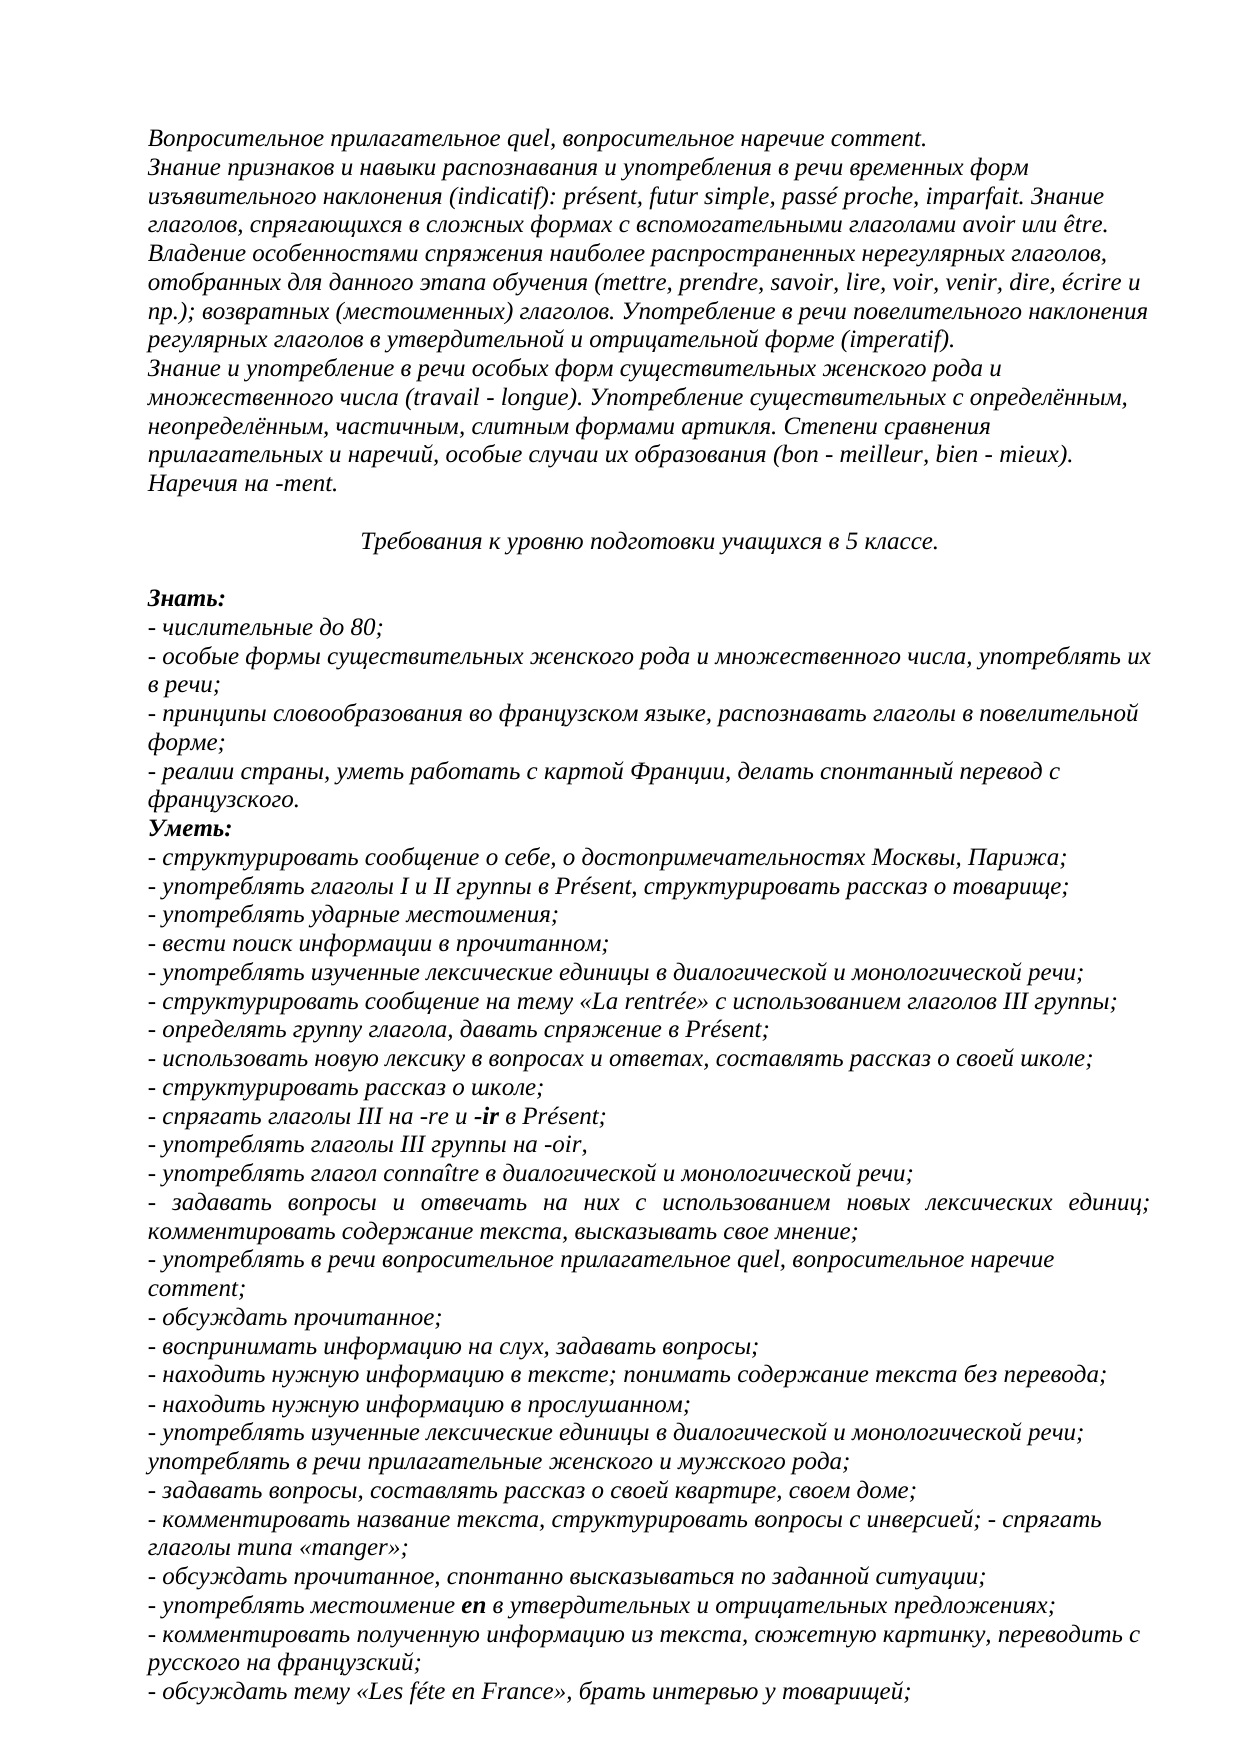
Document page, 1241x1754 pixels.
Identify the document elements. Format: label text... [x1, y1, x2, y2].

text - комментировать полученную информацию из текста, сюжетную картинку, переводить с русского на французский; [148, 1619, 1151, 1676]
text - находить нужную информацию в тексте; понимать содержание текста без перевода; [148, 1359, 1151, 1388]
text - обсуждать прочитанное, спонтанно высказываться по заданной ситуации; [148, 1561, 1151, 1590]
text - употреблять глаголы III группы на -oir, [148, 1129, 1151, 1158]
text - особые формы существительных женского рода и множественного числа, употреблять их в речи; [148, 641, 1151, 698]
text - употреблять глаголы I и II группы в Présent, структурировать рассказ о товарище; [148, 871, 1151, 899]
text - числительные до 80; [148, 612, 1151, 641]
text - структурировать рассказ о школе; [148, 1072, 1151, 1101]
text Требования к уровню подготовки учащихся в 5 классе. [148, 526, 1151, 554]
text - употреблять местоимение en в утвердительных и отрицательных предложениях; [148, 1590, 1151, 1619]
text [148, 123, 1151, 152]
text - определять группу глагола, давать спряжение в Présent; [148, 1014, 1151, 1043]
text - употреблять ударные местоимения; [148, 899, 1151, 928]
text Знание и употребление в речи особых форм существительных женского рода и множественного числа (travail - longue). Употребление существительных с определённым, неопределённым, частичным, слитным формами артикля. Степени сравнения прилагательных и наречий, особые случаи их образования (bon - meilleur, bien - mieux). Наречия на -ment. [148, 353, 1151, 497]
text Знание признаков и навыки распознавания и употребления в речи временных форм изъявительного наклонения (indicatif): présent, futur simple, passé proche, imparfait. Знание глаголов, спрягающихся в сложных формах с вспомогательными глаголами avoir или être. Владение особенностями спряжения наиболее распространенных нерегулярных глаголов, отобранных для данного этапа обучения (mettre, prendre, savoir, lire, voir, venir, dire, écrire и пр.); возвратных (местоименных) глаголов. Употребление в речи повелительного наклонения регулярных глаголов в утвердительной и отрицательной форме (imperatif). [148, 152, 1151, 353]
text - воспринимать информацию на слух, задавать вопросы; [148, 1331, 1151, 1359]
text - вести поиск информации в прочитанном; [148, 928, 1151, 957]
text - употреблять изученные лексические единицы в диалогической и монологической речи; [148, 957, 1151, 986]
text - обсуждать прочитанное; [148, 1302, 1151, 1331]
text Знать: [148, 583, 1151, 612]
text - употреблять изученные лексические единицы в диалогической и монологической речи; употреблять в речи прилагательные женского и мужского рода; [148, 1417, 1151, 1475]
text - употреблять в речи вопросительное прилагательное quel, вопросительное наречие comment; [148, 1244, 1151, 1302]
text - структурировать сообщение на тему «La rentrée» с использованием глаголов III группы; [148, 986, 1151, 1014]
text - обсуждать тему «Les féte en France», брать интервью у товарищей; [148, 1676, 1151, 1705]
text - задавать вопросы, составлять рассказ о своей квартире, своем доме; [148, 1475, 1151, 1504]
text - находить нужную информацию в прослушанном; [148, 1389, 951, 1417]
text - спрягать глаголы III на -re и -ir в Présent; [148, 1101, 1151, 1129]
text - использовать новую лексику в вопросах и ответах, составлять рассказ о своей школе; [148, 1043, 1151, 1072]
text - задавать вопросы и отвечать на них с использованием новых лексических единиц; комментировать содержание текста, высказывать свое мнение; [148, 1187, 1151, 1244]
text Уметь: [148, 813, 1151, 842]
text - употреблять глагол connaître в диалогической и монологической речи; [148, 1158, 1151, 1187]
text - комментировать название текста, структурировать вопросы с инверсией; - спрягать глаголы типа «manger»; [148, 1504, 1151, 1561]
text - принципы словообразования во французском языке, распознавать глаголы в повелительной форме; [148, 698, 1151, 756]
text - структурировать сообщение о себе, о достопримечательностях Москвы, Парижа; [148, 842, 1151, 871]
text - реалии страны, уметь работать с картой Франции, делать спонтанный перевод с французского. [148, 756, 1151, 813]
